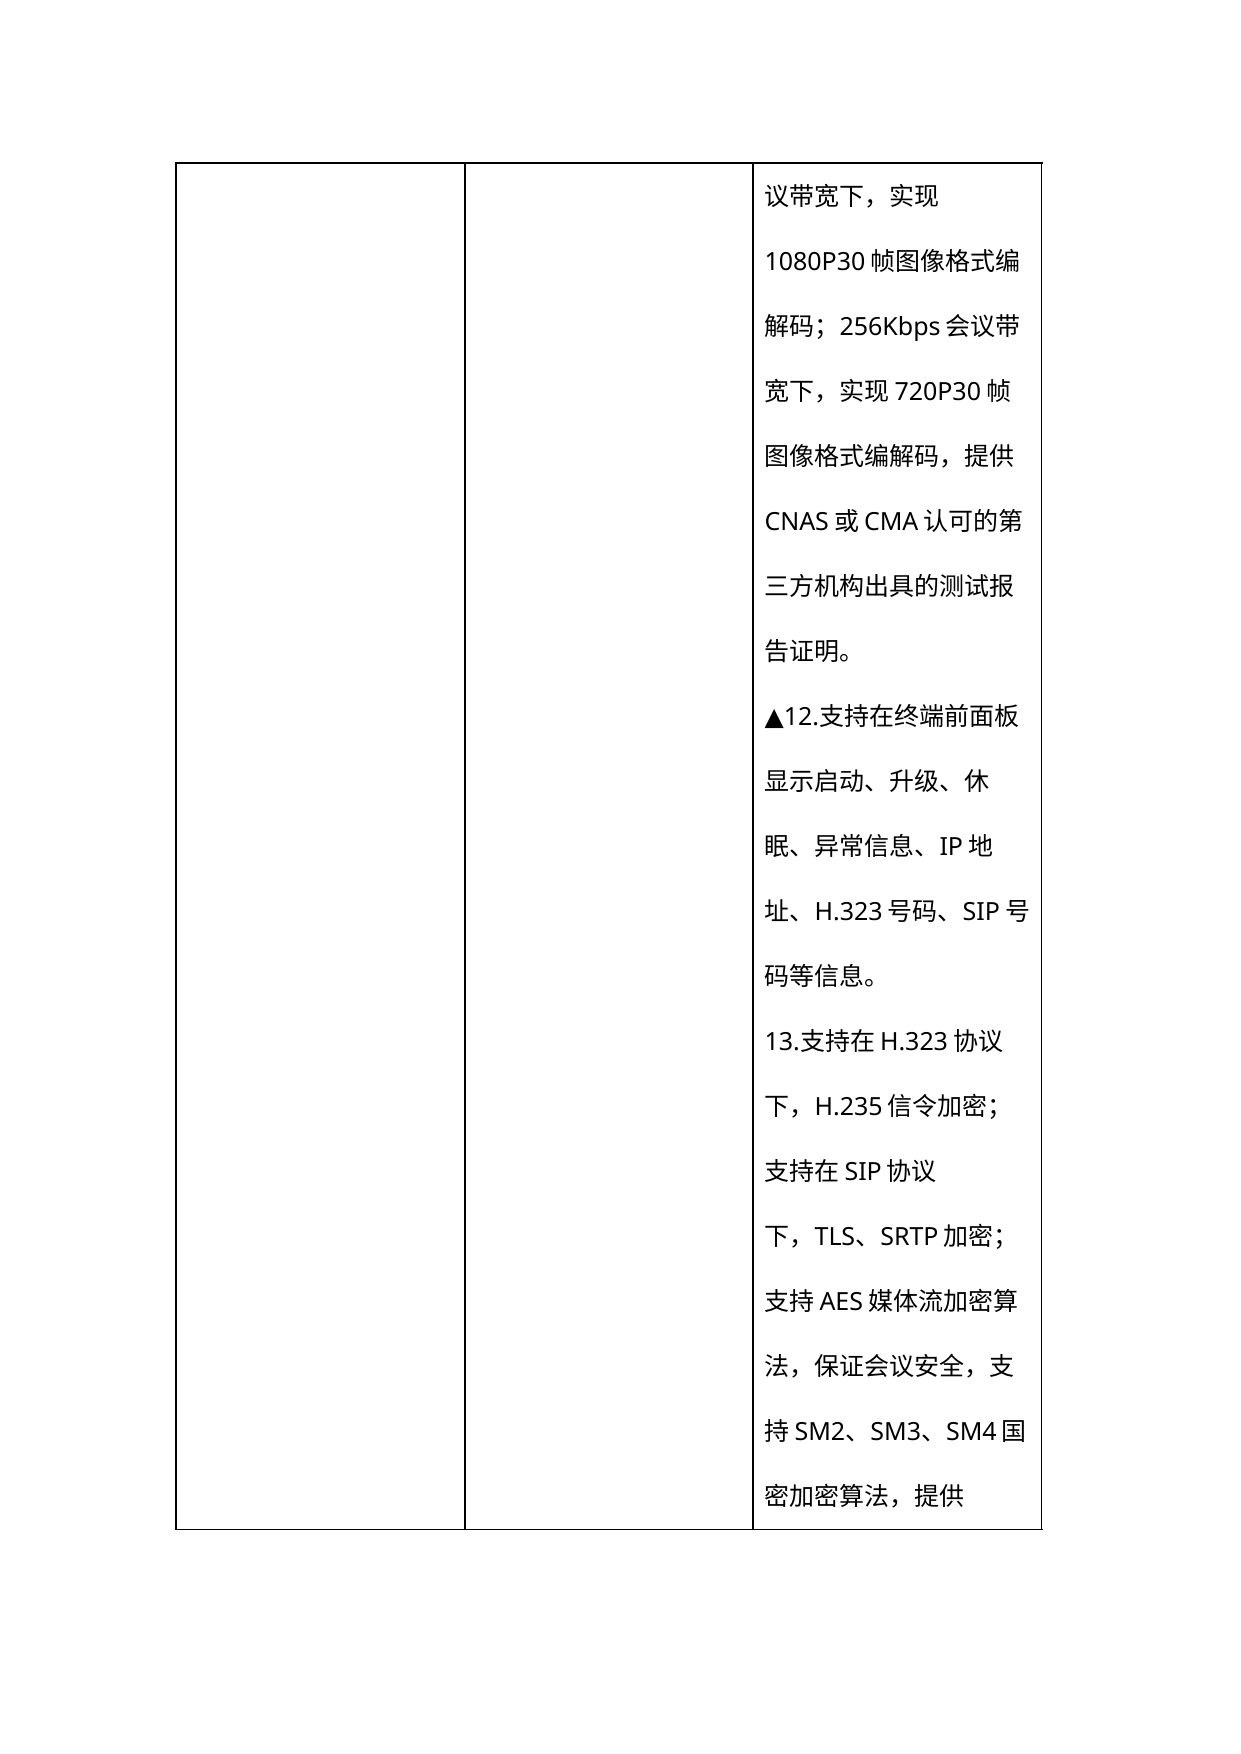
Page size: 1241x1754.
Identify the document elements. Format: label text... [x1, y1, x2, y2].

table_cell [754, 164, 1041, 1528]
table_cell [466, 164, 752, 1528]
table_cell 6 [177, 164, 464, 1528]
